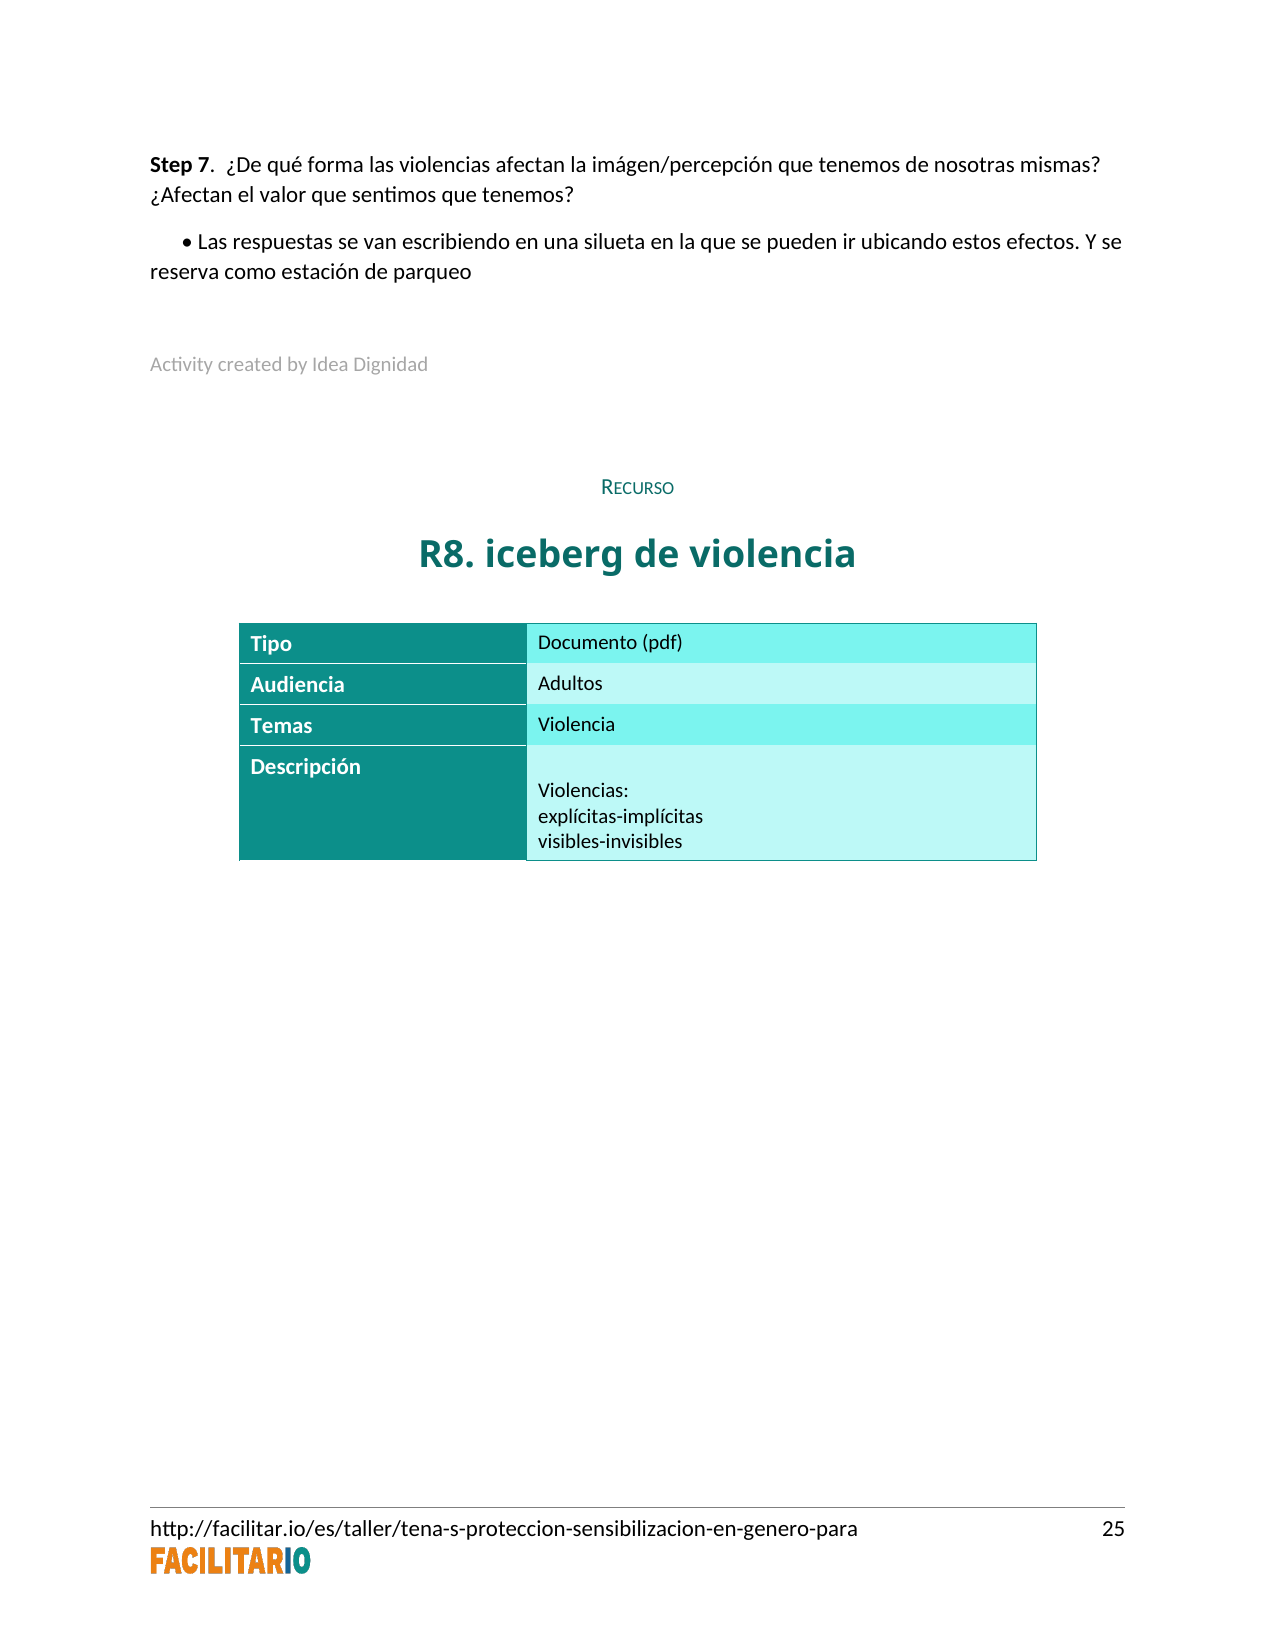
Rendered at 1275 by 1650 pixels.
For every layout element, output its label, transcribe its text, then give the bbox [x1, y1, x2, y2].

text Activity created by Idea Dignidad [150, 351, 1125, 376]
table_cell Descripción [240, 746, 526, 860]
text Step 7. ¿De qué forma las violencias afectan la imágen/percepción que tenemos de nosotras mismas? ¿Afectan el valor que sentimos que tenemos? [150, 150, 1125, 208]
table_cell Adultos [527, 663, 1036, 704]
table_cell Violencias: explícitas-implícitas visibles-invisibles [527, 745, 1036, 860]
subtitle R8. iceberg de violencia [150, 527, 1125, 578]
table_cell Temas [240, 705, 526, 745]
text Recurso [150, 472, 1125, 500]
picture [145, 1544, 315, 1576]
text • Las respuestas se van escribiendo en una silueta en la que se pueden ir ubicando estos efectos. Y se reserva como estación de parqueo [150, 227, 1125, 285]
table_cell Violencia [527, 704, 1036, 745]
table_cell Audiencia [240, 664, 526, 704]
table_header Tipo [240, 624, 526, 663]
table_header Documento (pdf) [527, 624, 1036, 663]
